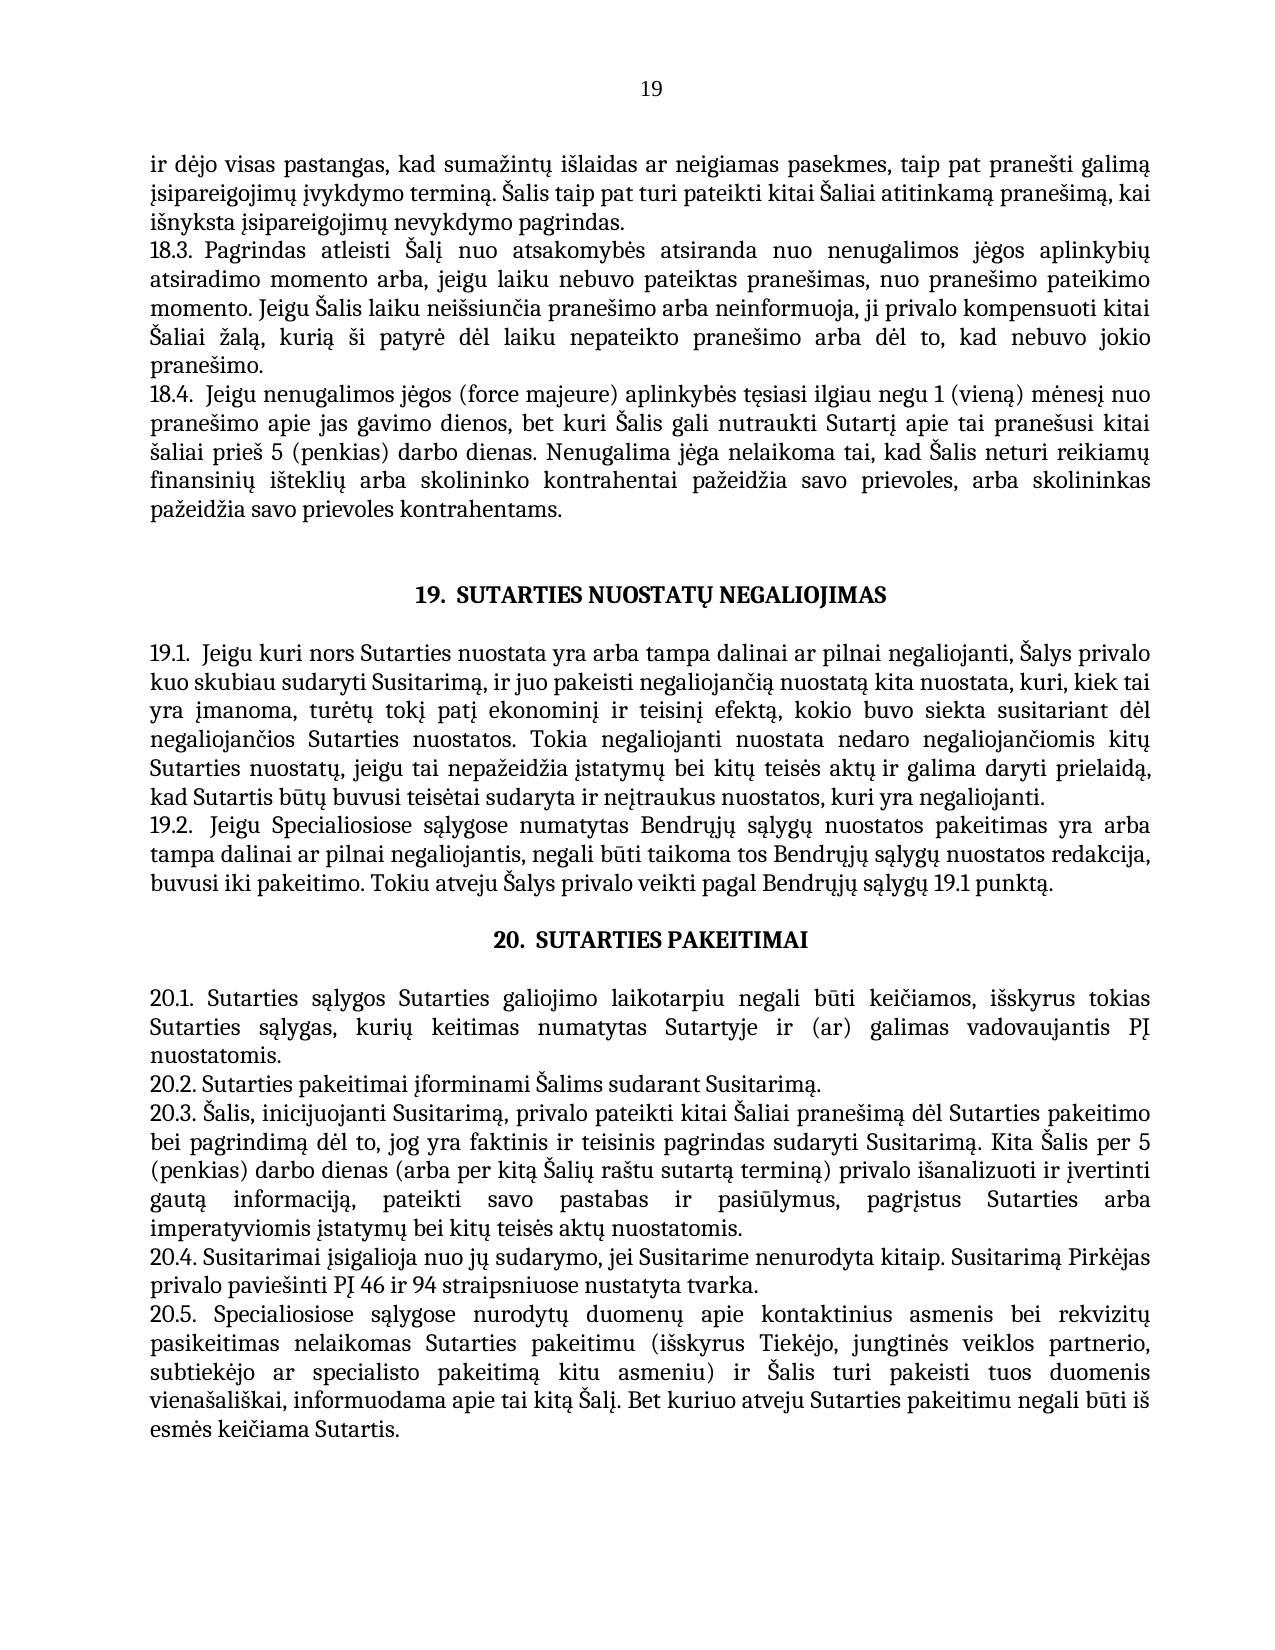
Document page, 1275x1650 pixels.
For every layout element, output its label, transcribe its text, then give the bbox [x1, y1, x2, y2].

text 20.3. Šalis, inicijuojanti Susitarimą, privalo pateikti kitai Šaliai pranešimą dėl Sutarties pakeitimo bei pagrindimą dėl to, jog yra faktinis ir teisinis pagrindas sudaryti Susitarimą. Kita Šalis per 5 (penkias) darbo dienas (arba per kitą Šalių raštu sutartą terminą) privalo išanalizuoti ir įvertinti gautą informaciją, pateikti savo pastabas ir pasiūlymus, pagrįstus Sutarties arba imperatyviomis įstatymų bei kitų teisės aktų nuostatomis. [150, 1099, 1152, 1242]
text 18.4. Jeigu nenugalimos jėgos (force majeure) aplinkybės tęsiasi ilgiau negu 1 (vieną) mėnesį nuo pranešimo apie jas gavimo dienos, bet kuri Šalis gali nutraukti Sutartį apie tai pranešusi kitai šaliai prieš 5 (penkias) darbo dienas. Nenugalima jėga nelaikoma tai, kad Šalis neturi reikiamų finansinių išteklių arba skolininko kontrahentai pažeidžia savo prievoles, arba skolininkas pažeidžia savo prievoles kontrahentams. [150, 380, 1152, 524]
text 19. SUTARTIES NUOSTATŲ NEGALIOJIMAS [150, 581, 1152, 610]
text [150, 150, 1152, 236]
text 20.2. Sutarties pakeitimai įforminami Šalims sudarant Susitarimą. [150, 1070, 1152, 1099]
text 20.5. Specialiosiose sąlygose nurodytų duomenų apie kontaktinius asmenis bei rekvizitų pasikeitimas nelaikomas Sutarties pakeitimu (išskyrus Tiekėjo, jungtinės veiklos partnerio, subtiekėjo ar specialisto pakeitimą kitu asmeniu) ir Šalis turi pakeisti tuos duomenis vienašališkai, informuodama apie tai kitą Šalį. Bet kuriuo atveju Sutarties pakeitimu negali būti iš esmės keičiama Sutartis. [150, 1300, 1152, 1444]
text 19.1. Jeigu kuri nors Sutarties nuostata yra arba tampa dalinai ar pilnai negaliojanti, Šalys privalo kuo skubiau sudaryti Susitarimą, ir juo pakeisti negaliojančią nuostatą kita nuostata, kuri, kiek tai yra įmanoma, turėtų tokį patį ekonominį ir teisinį efektą, kokio buvo siekta susitariant dėl negaliojančios Sutarties nuostatos. Tokia negaliojanti nuostata nedaro negaliojančiomis kitų Sutarties nuostatų, jeigu tai nepažeidžia įstatymų bei kitų teisės aktų ir galima daryti prielaidą, kad Sutartis būtų buvusi teisėtai sudaryta ir neįtraukus nuostatos, kuri yra negaliojanti. [150, 639, 1152, 811]
text 19.2. Jeigu Specialiosiose sąlygose numatytas Bendrųjų sąlygų nuostatos pakeitimas yra arba tampa dalinai ar pilnai negaliojantis, negali būti taikoma tos Bendrųjų sąlygų nuostatos redakcija, buvusi iki pakeitimo. Tokiu atveju Šalys privalo veikti pagal Bendrųjų sąlygų 19.1 punktą. [150, 811, 1152, 897]
text 20.1. Sutarties sąlygos Sutarties galiojimo laikotarpiu negali būti keičiamos, išskyrus tokias Sutarties sąlygas, kurių keitimas numatytas Sutartyje ir (ar) galimas vadovaujantis PĮ nuostatomis. [150, 984, 1152, 1070]
text 20. SUTARTIES PAKEITIMAI [150, 926, 1152, 955]
text 18.3. Pagrindas atleisti Šalį nuo atsakomybės atsiranda nuo nenugalimos jėgos aplinkybių atsiradimo momento arba, jeigu laiku nebuvo pateiktas pranešimas, nuo pranešimo pateikimo momento. Jeigu Šalis laiku neišsiunčia pranešimo arba neinformuoja, ji privalo kompensuoti kitai Šaliai žalą, kurią ši patyrė dėl laiku nepateikto pranešimo arba dėl to, kad nebuvo jokio pranešimo. [150, 236, 1152, 380]
text 20.4. Susitarimai įsigalioja nuo jų sudarymo, jei Susitarime nenurodyta kitaip. Susitarimą Pirkėjas privalo paviešinti PĮ 46 ir 94 straipsniuose nustatyta tvarka. [150, 1242, 1152, 1300]
